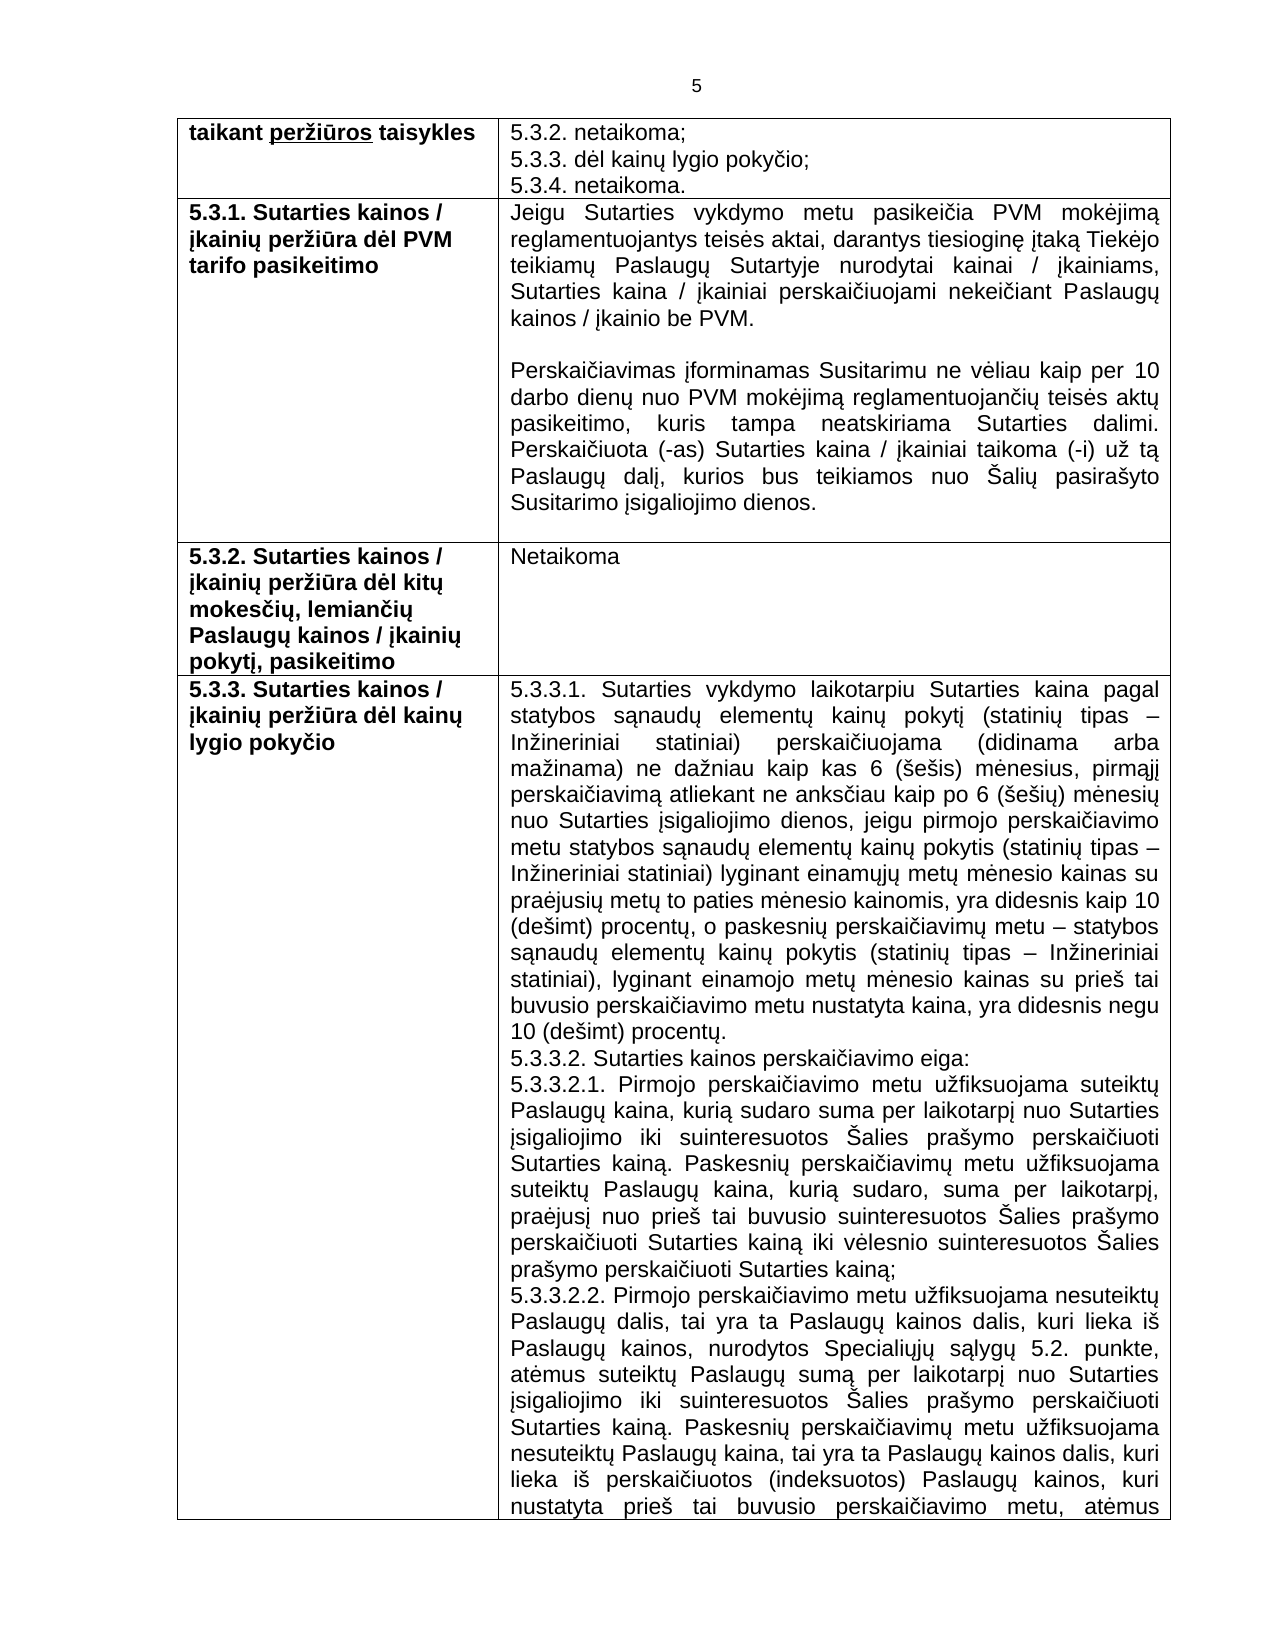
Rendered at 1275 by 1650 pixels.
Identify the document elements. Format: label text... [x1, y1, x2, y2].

table_cell Netaikoma [499, 543, 1170, 675]
table_cell 5.3.1. Sutarties kainos / įkainių peržiūra dėl PVM tarifo pasikeitimo [178, 199, 498, 542]
table_cell 5.3.2. Sutarties kainos / įkainių peržiūra dėl kitų mokesčių, lemiančių Paslaugų kainos / įkainių pokytį, pasikeitimo [178, 543, 498, 675]
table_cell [499, 119, 1170, 198]
table_cell Jeigu Sutarties vykdymo metu pasikeičia PVM mokėjimą reglamentuojantys teisės aktai, darantys tiesioginę įtaką Tiekėjo teikiamų Paslaugų Sutartyje nurodytai kainai / įkainiams, Sutarties kaina / įkainiai perskaičiuojami nekeičiant Paslaugų kainos / įkainio be PVM. Perskaičiavimas įforminamas Susitarimu ne vėliau kaip per 10 darbo dienų nuo PVM mokėjimą reglamentuojančių teisės aktų pasikeitimo, kuris tampa neatskiriama Sutarties dalimi. Perskaičiuota (-as) Sutarties kaina / įkainiai taikoma (-i) už tą Paslaugų dalį, kurios bus teikiamos nuo Šalių pasirašyto Susitarimo įsigaliojimo dienos. [499, 199, 1170, 542]
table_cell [178, 119, 498, 198]
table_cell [499, 676, 1170, 1519]
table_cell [178, 676, 498, 1519]
